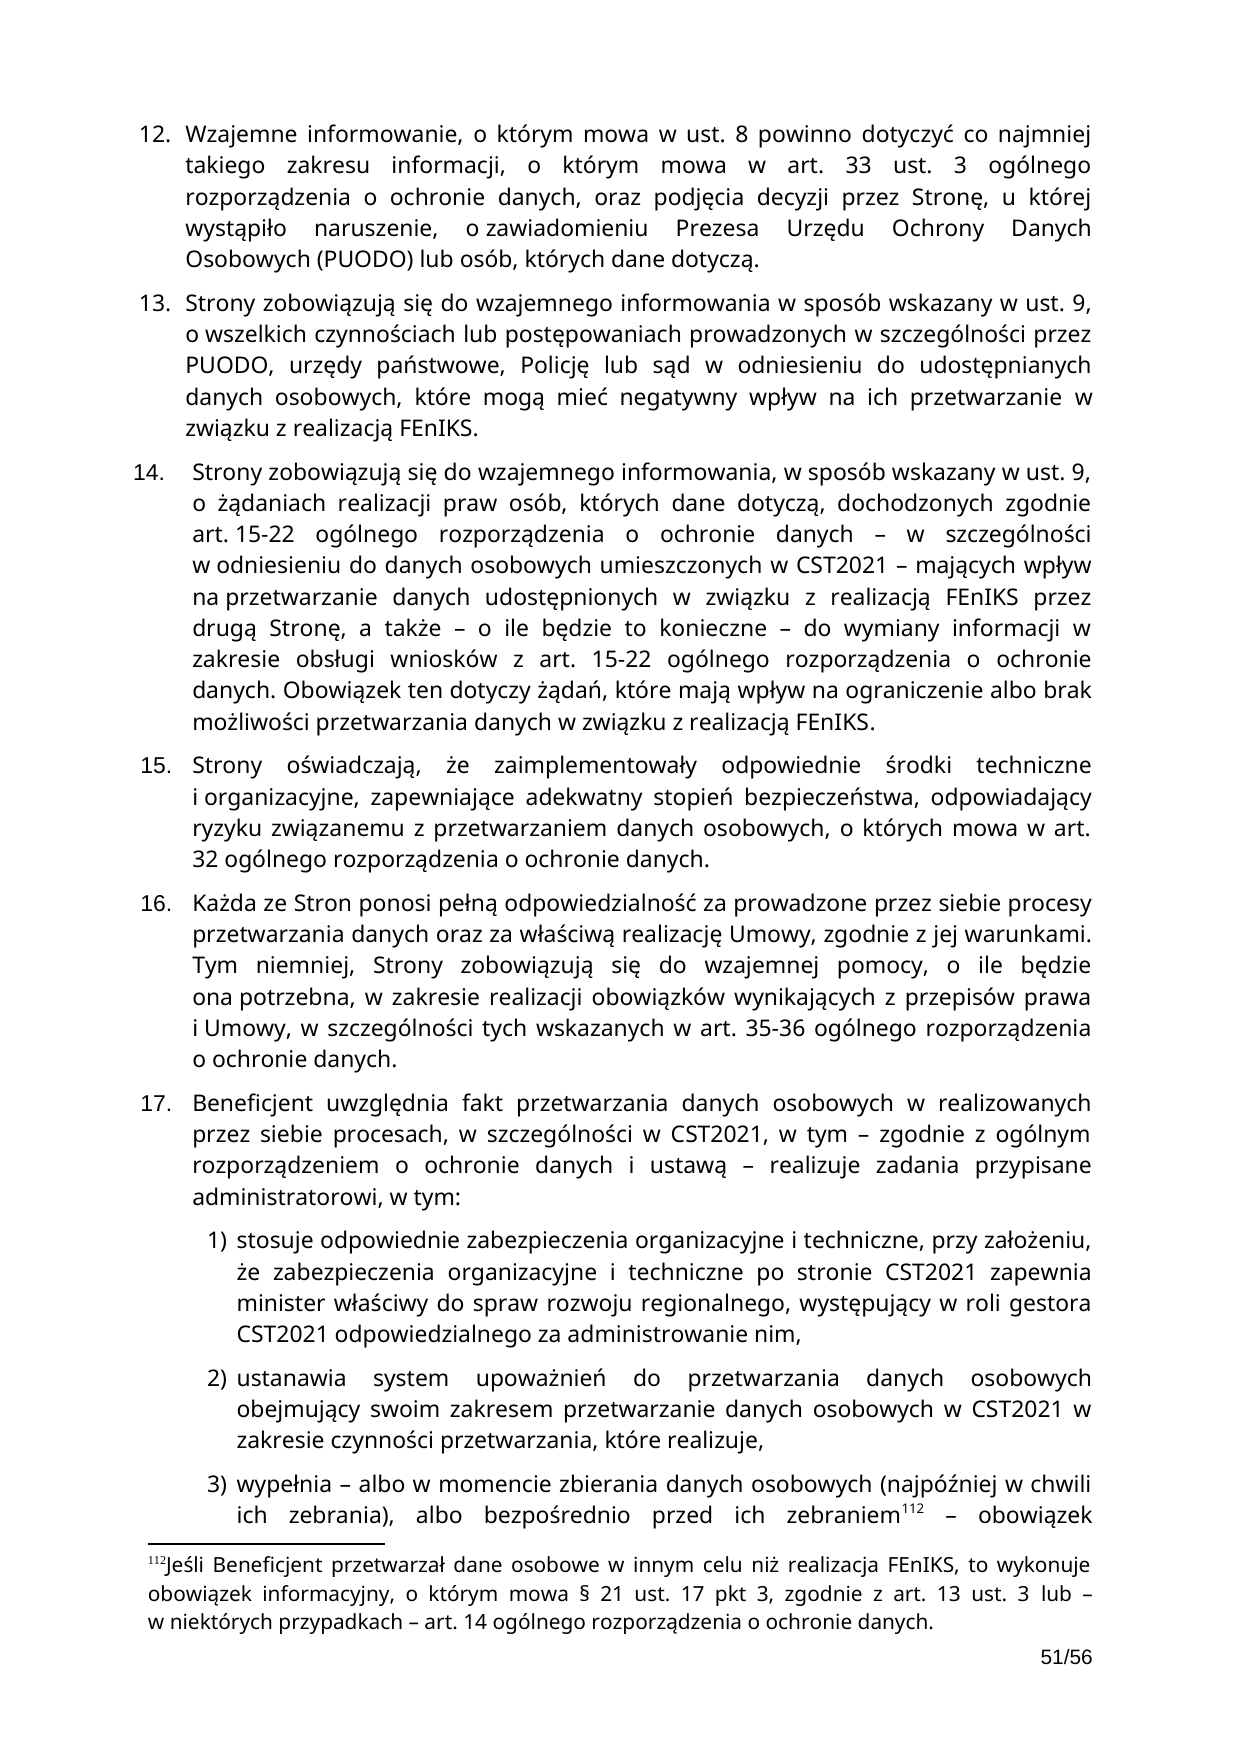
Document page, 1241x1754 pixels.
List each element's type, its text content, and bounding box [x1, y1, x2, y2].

list Strony oświadczają, że zaimplementowały odpowiednie środki techniczne i organizacyjne, zapewniające adekwatny stopień bezpieczeństwa, odpowiadający ryzyku związanemu z przetwarzaniem danych osobowych, o których mowa w art. 32 ogólnego rozporządzenia o ochronie danych. [140, 749, 1092, 874]
list Wzajemne informowanie, o którym mowa w ust. 8 powinno dotyczyć co najmniej takiego zakresu informacji, o którym mowa w art. 33 ust. 3 ogólnego rozporządzenia o ochronie danych, oraz podjęcia decyzji przez Stronę, u której wystąpiło naruszenie, o zawiadomieniu Prezesa Urzędu Ochrony Danych Osobowych (PUODO) lub osób, których dane dotyczą. [133, 118, 1092, 274]
list Beneficjent uwzględnia fakt przetwarzania danych osobowych w realizowanych przez siebie procesach, w szczególności w CST2021, w tym – zgodnie z ogólnym rozporządzeniem o ochronie danych i ustawą – realizuje zadania przypisane administratorowi, w tym: [140, 1087, 1092, 1212]
list Strony zobowiązują się do wzajemnego informowania w sposób wskazany w ust. 9, o wszelkich czynnościach lub postępowaniach prowadzonych w szczególności przez PUODO, urzędy państwowe, Policję lub sąd w odniesieniu do udostępnianych danych osobowych, które mogą mieć negatywny wpływ na ich przetwarzanie w związku z realizacją FEnIKS. [133, 287, 1092, 443]
list ustanawia system upoważnień do przetwarzania danych osobowych obejmujący swoim zakresem przetwarzanie danych osobowych w CST2021 w zakresie czynności przetwarzania, które realizuje, [207, 1362, 1092, 1456]
list Strony zobowiązują się do wzajemnego informowania, w sposób wskazany w ust. 9, o żądaniach realizacji praw osób, których dane dotyczą, dochodzonych zgodnie art. 15-22 ogólnego rozporządzenia o ochronie danych – w szczególności w odniesieniu do danych osobowych umieszczonych w CST2021 – mających wpływ na przetwarzanie danych udostępnionych w związku z realizacją FEnIKS przez drugą Stronę, a także – o ile będzie to konieczne – do wymiany informacji w zakresie obsługi wniosków z art. 15-22 ogólnego rozporządzenia o ochronie danych. Obowiązek ten dotyczy żądań, które mają wpływ na ograniczenie albo brak możliwości przetwarzania danych w związku z realizacją FEnIKS. [133, 456, 1092, 737]
list stosuje odpowiednie zabezpieczenia organizacyjne i techniczne, przy założeniu, że zabezpieczenia organizacyjne i techniczne po stronie CST2021 zapewnia minister właściwy do spraw rozwoju regionalnego, występujący w roli gestora CST2021 odpowiedzialnego za administrowanie nim, [207, 1224, 1092, 1349]
list Każda ze Stron ponosi pełną odpowiedzialność za prowadzone przez siebie procesy przetwarzania danych oraz za właściwą realizację Umowy, zgodnie z jej warunkami. Tym niemniej, Strony zobowiązują się do wzajemnej pomocy, o ile będzie ona potrzebna, w zakresie realizacji obowiązków wynikających z przepisów prawa i Umowy, w szczególności tych wskazanych w art. 35-36 ogólnego rozporządzenia o ochronie danych. [140, 887, 1092, 1074]
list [207, 1468, 1092, 1531]
